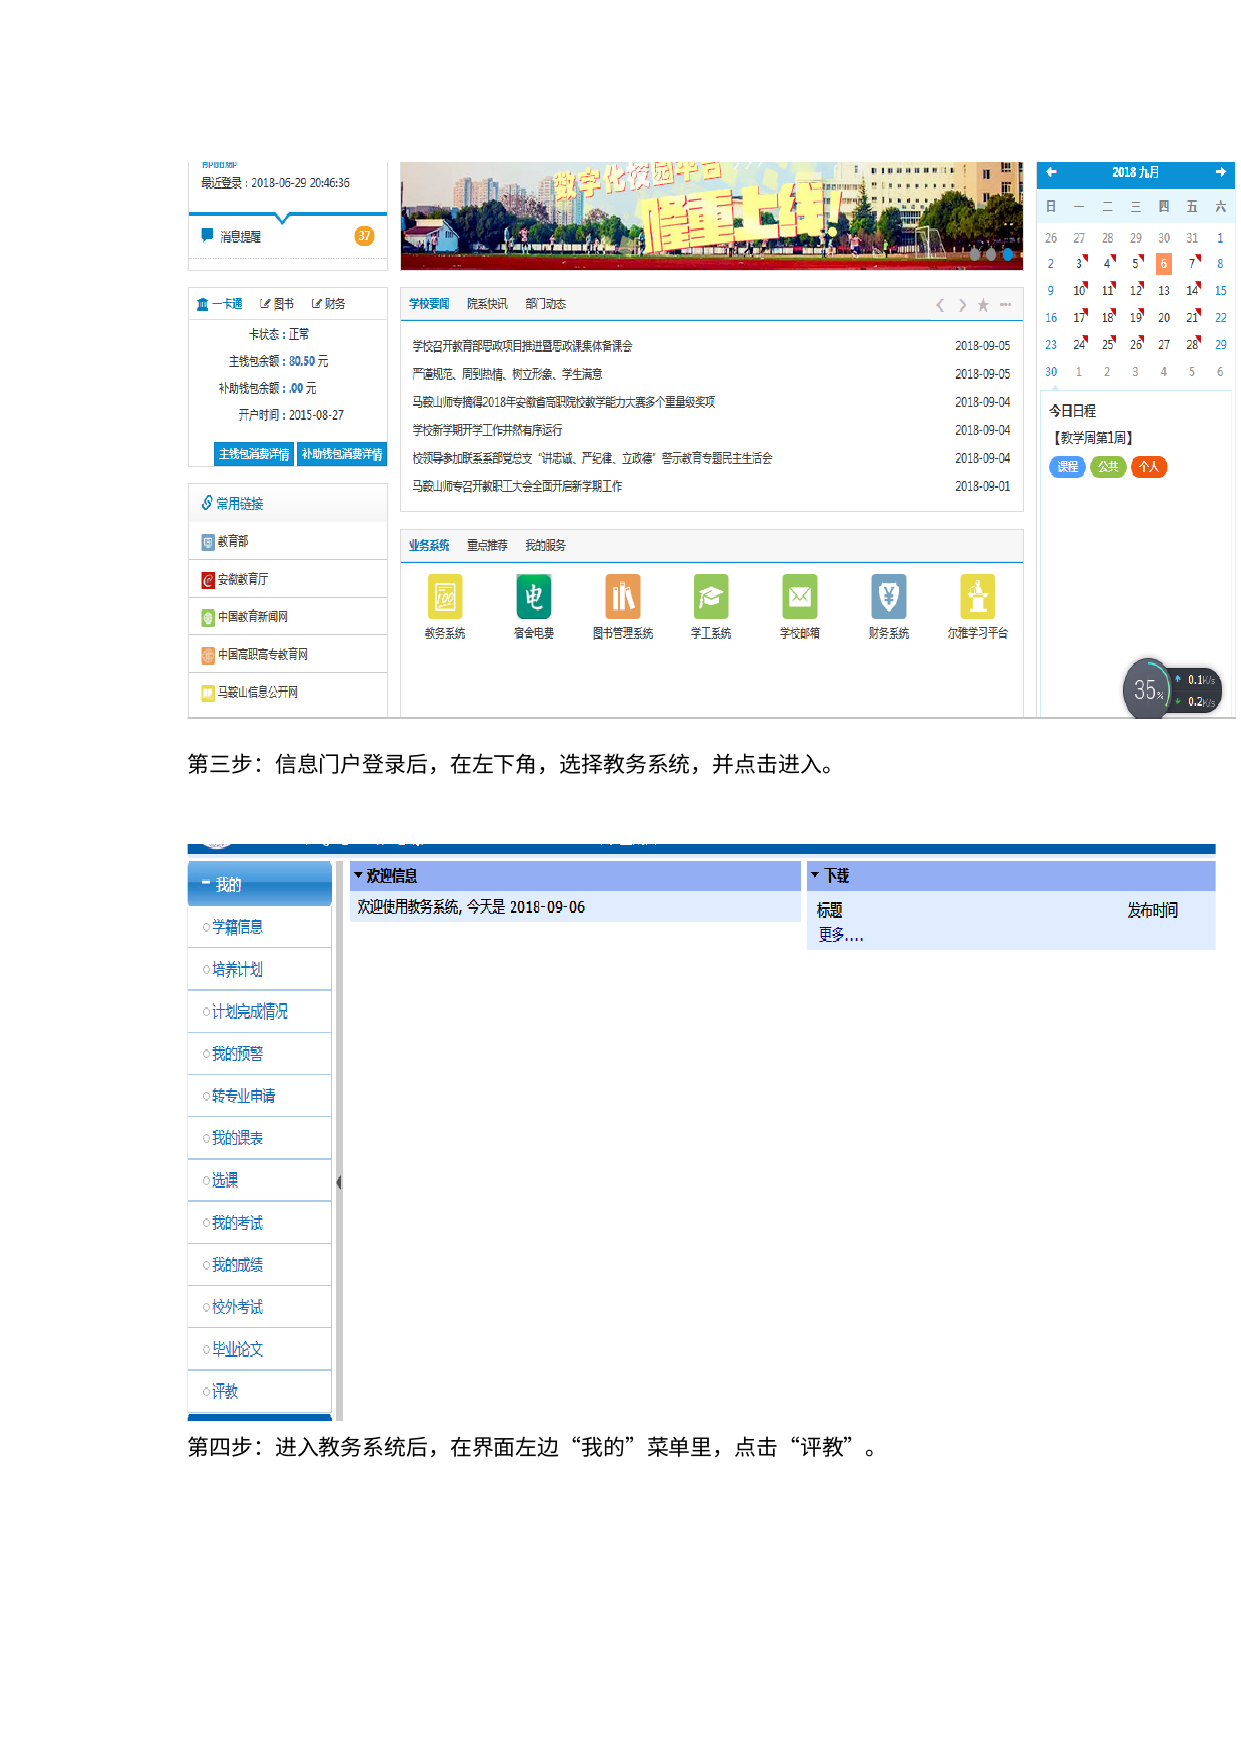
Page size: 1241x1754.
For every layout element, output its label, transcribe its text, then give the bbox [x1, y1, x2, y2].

text 第三步：信息门户登录后，在左下角，选择教务系统，并点击进入。 [187, 747, 1053, 779]
picture [1216, 169, 1225, 175]
picture [187, 844, 1216, 1421]
text 第四步：进入教务系统后，在界面左边“我的”菜单里，点击“评教”。 [187, 1429, 1053, 1462]
picture [187, 162, 1236, 719]
picture [1047, 168, 1056, 176]
